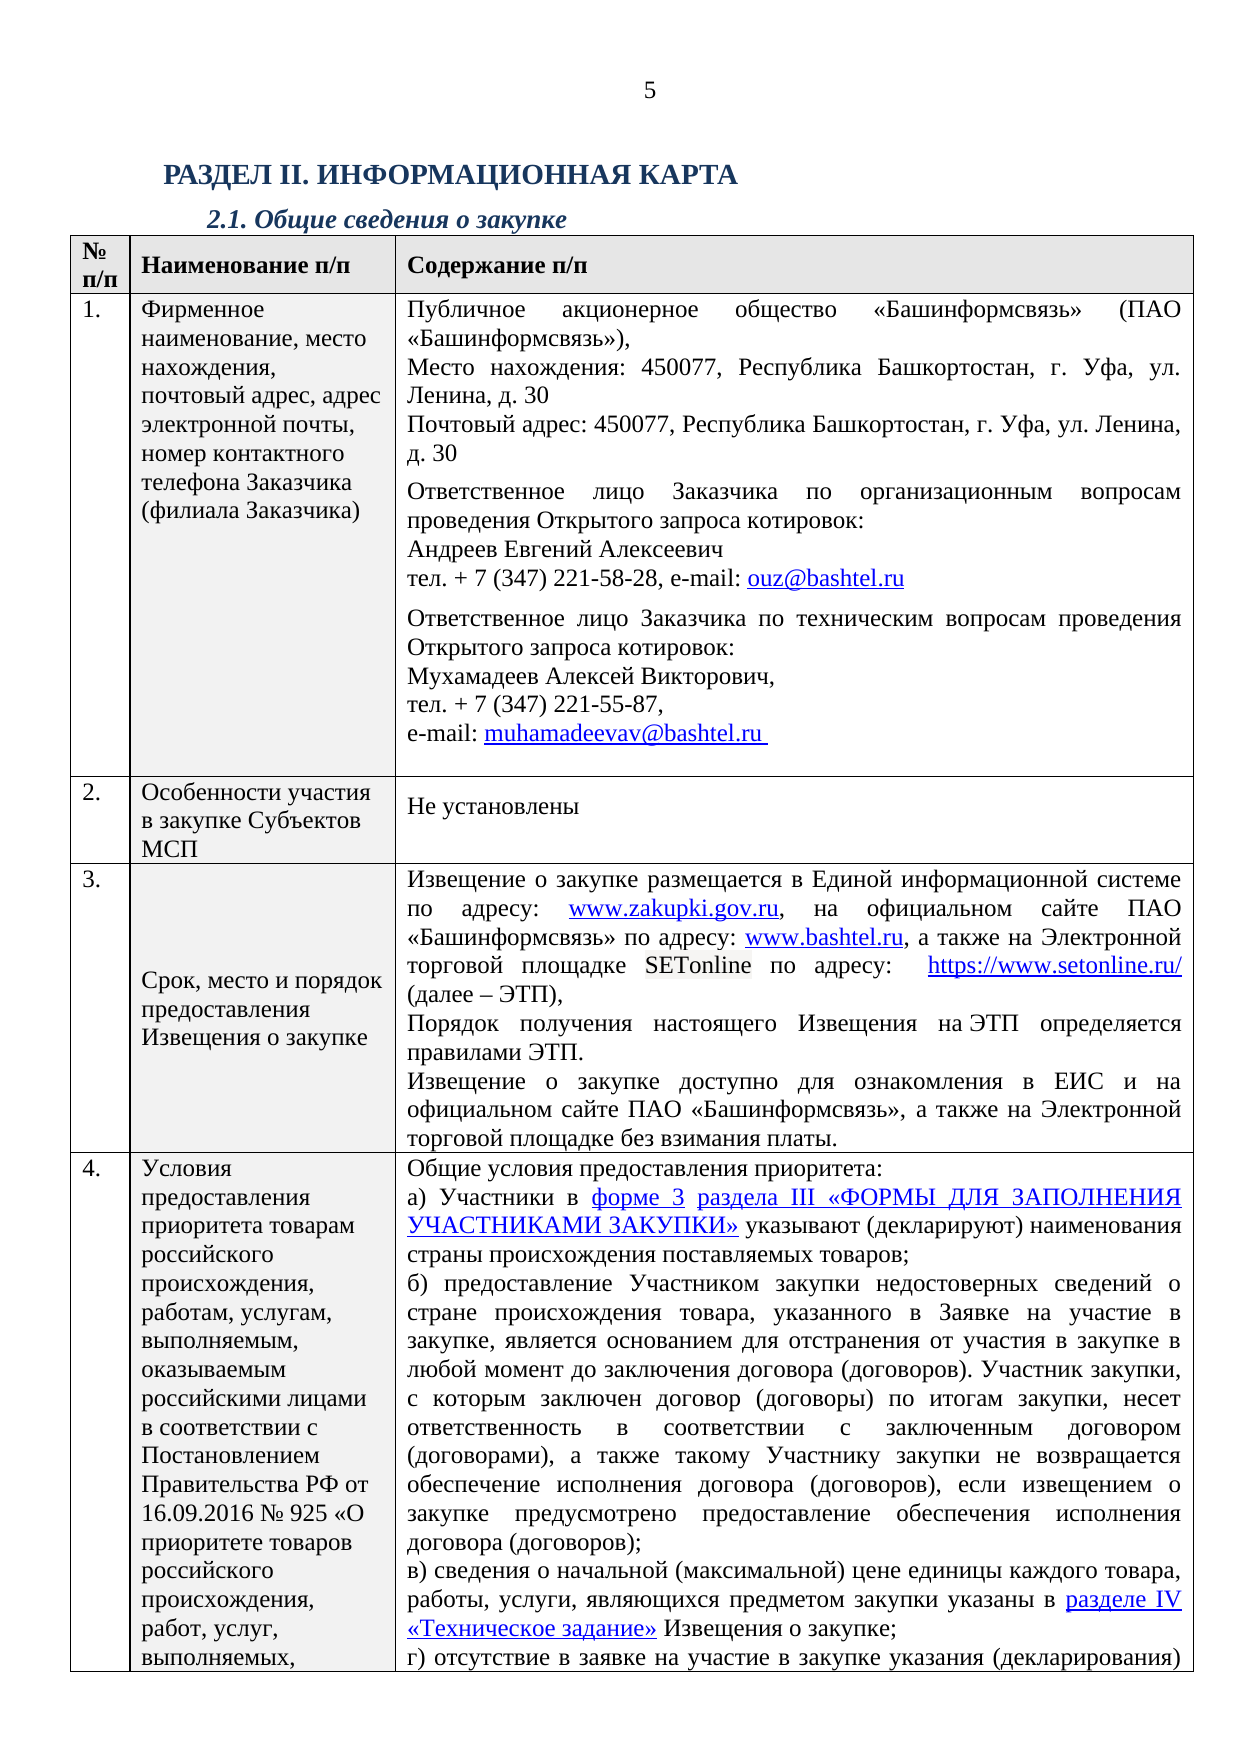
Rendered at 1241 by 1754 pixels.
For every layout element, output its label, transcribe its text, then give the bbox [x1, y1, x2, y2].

table_cell Срок, место и порядок предоставления Извещения о закупке [131, 864, 395, 1152]
text 2.1. Общие сведения о закупке [207, 203, 1181, 235]
table_cell [71, 294, 129, 776]
table_header № п/п [71, 236, 129, 293]
table_cell [71, 1153, 129, 1671]
table_header Содержание п/п [396, 236, 1193, 293]
table_cell Особенности участия в закупке Субъектов МСП [131, 777, 395, 863]
table_cell [71, 777, 129, 863]
table_cell Извещение о закупке размещается в Единой информационной системе по адресу: www.zakupki.gov.ru, на официальном сайте ПАО «Башинформсвязь» по адресу: www.bashtel.ru, а также на Электронной торговой площадке SETonline по адресу: https://www.setonline.ru/ (далее – ЭТП), Порядок получения настоящего Извещения на ЭТП определяется правилами ЭТП. Извещение о закупке доступно для ознакомления в ЕИС и на официальном сайте ПАО «Башинформсвязь», а также на Электронной торговой площадке без взимания платы. [396, 864, 1193, 1152]
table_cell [396, 1153, 1193, 1671]
table_cell Не установлены [396, 777, 1193, 863]
text РАЗДЕЛ II. ИНФОРМАЦИОННАЯ КАРТА [163, 157, 1181, 191]
table_cell Фирменное наименование, место нахождения, почтовый адрес, адрес электронной почты, номер контактного телефона Заказчика (филиала Заказчика) [131, 294, 395, 776]
table_cell [71, 864, 129, 1152]
table_cell Публичное акционерное общество «Башинформсвязь» (ПАО «Башинформсвязь»), Место нахождения: 450077, Республика Башкортостан, г. Уфа, ул. Ленина, д. 30 Почтовый адрес: 450077, Республика Башкортостан, г. Уфа, ул. Ленина, д. 30 Ответственное лицо Заказчика по организационным вопросам проведения Открытого запроса котировок: Андреев Евгений Алексеевич тел. + 7 (347) 221-58-28, e-mail: ouz@bashtel.ru Ответственное лицо Заказчика по техническим вопросам проведения Открытого запроса котировок: Мухамадеев Алексей Викторович, тел. + 7 (347) 221-55-87, e-mail: muhamadeevav@bashtel.ru [396, 294, 1193, 776]
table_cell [131, 1153, 395, 1671]
table_header Наименование п/п [131, 236, 395, 293]
